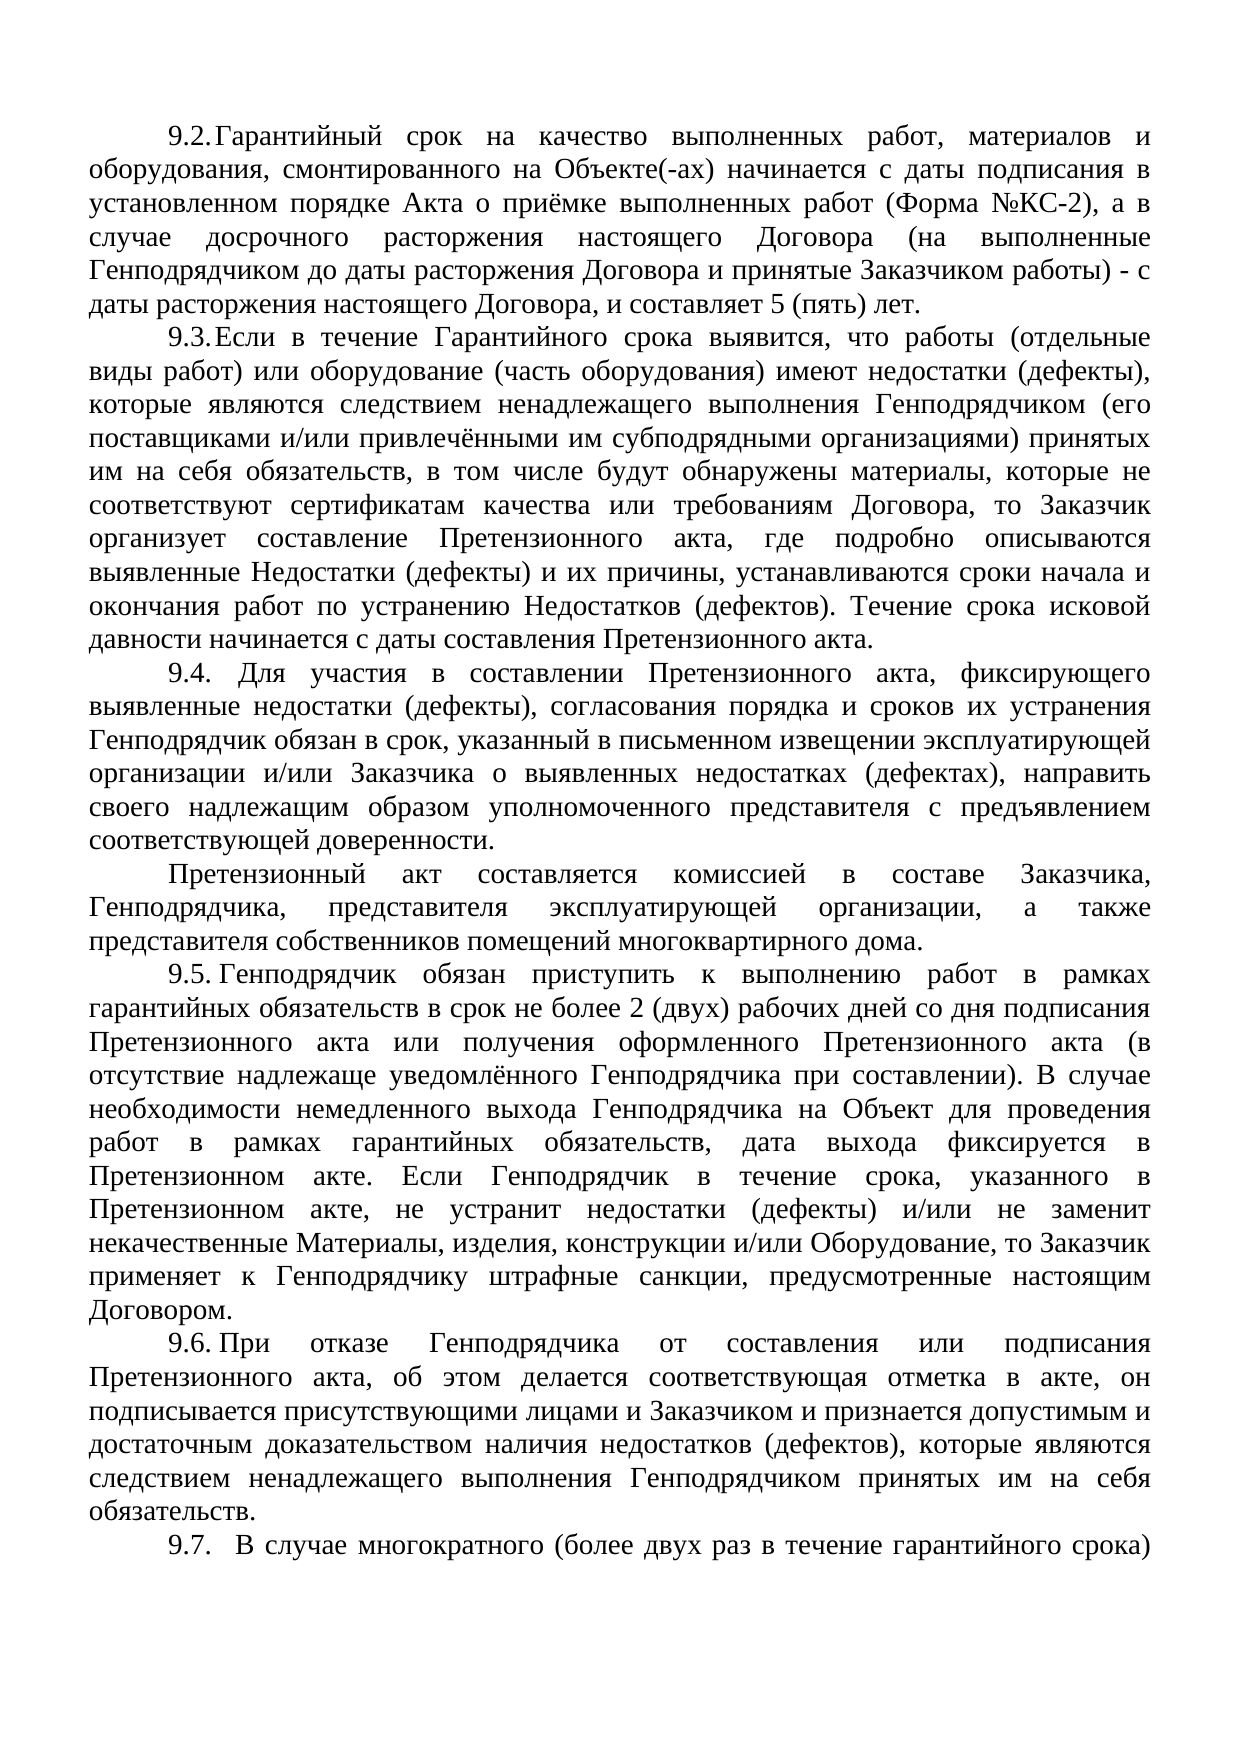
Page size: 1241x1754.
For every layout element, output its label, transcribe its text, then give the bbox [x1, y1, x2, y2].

list Если в течение Гарантийного срока выявится, что работы (отдельные виды работ) или оборудование (часть оборудования) имеют недостатки (дефекты), которые являются следствием ненадлежащего выполнения Генподрядчиком (его поставщиками и/или привлечёнными им субподрядными организациями) принятых им на себя обязательств, в том числе будут обнаружены материалы, которые не соответствуют сертификатам качества или требованиям Договора, то Заказчик организует составление Претензионного акта, где подробно описываются выявленные Недостатки (дефекты) и их причины, устанавливаются сроки начала и окончания работ по устранению Недостатков (дефектов). Течение срока исковой давности начинается с даты составления Претензионного акта. [89, 319, 1152, 655]
list Генподрядчик обязан приступить к выполнению работ в рамках гарантийных обязательств в срок не более 2 (двух) рабочих дней со дня подписания Претензионного акта или получения оформленного Претензионного акта (в отсутствие надлежаще уведомлённого Генподрядчика при составлении). В случае необходимости немедленного выхода Генподрядчика на Объект для проведения работ в рамках гарантийных обязательств, дата выхода фиксируется в Претензионном акте. Если Генподрядчик в течение срока, указанного в Претензионном акте, не устранит недостатки (дефекты) и/или не заменит некачественные Материалы, изделия, конструкции и/или Оборудование, то Заказчик применяет к Генподрядчику штрафные санкции, предусмотренные настоящим Договором. [89, 957, 1152, 1326]
list При отказе Генподрядчика от составления или подписания Претензионного акта, об этом делается соответствующая отметка в акте, он подписывается присутствующими лицами и Заказчиком и признается допустимым и достаточным доказательством наличия недостатков (дефектов), которые являются следствием ненадлежащего выполнения Генподрядчиком принятых им на себя обязательств. [89, 1326, 1152, 1527]
list Гарантийный срок на качество выполненных работ, материалов и оборудования, смонтированного на Объекте(-ах) начинается с даты подписания в установленном порядке Акта о приёмке выполненных работ (Форма №КС-2), а в случае досрочного расторжения настоящего Договора (на выполненные Генподрядчиком до даты расторжения Договора и принятые Заказчиком работы) - с даты расторжения настоящего Договора, и составляет 5 (пять) лет. [89, 118, 1152, 319]
text Претензионный акт составляется комиссией в составе Заказчика, Генподрядчика, представителя эксплуатирующей организации, а также представителя собственников помещений многоквартирного дома. [89, 856, 1152, 957]
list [89, 1527, 1152, 1560]
list Для участия в составлении Претензионного акта, фиксирующего выявленные недостатки (дефекты), согласования порядка и сроков их устранения Генподрядчик обязан в срок, указанный в письменном извещении эксплуатирующей организации и/или Заказчика о выявленных недостатках (дефектах), направить своего надлежащим образом уполномоченного представителя с предъявлением соответствующей доверенности. [89, 655, 1152, 856]
